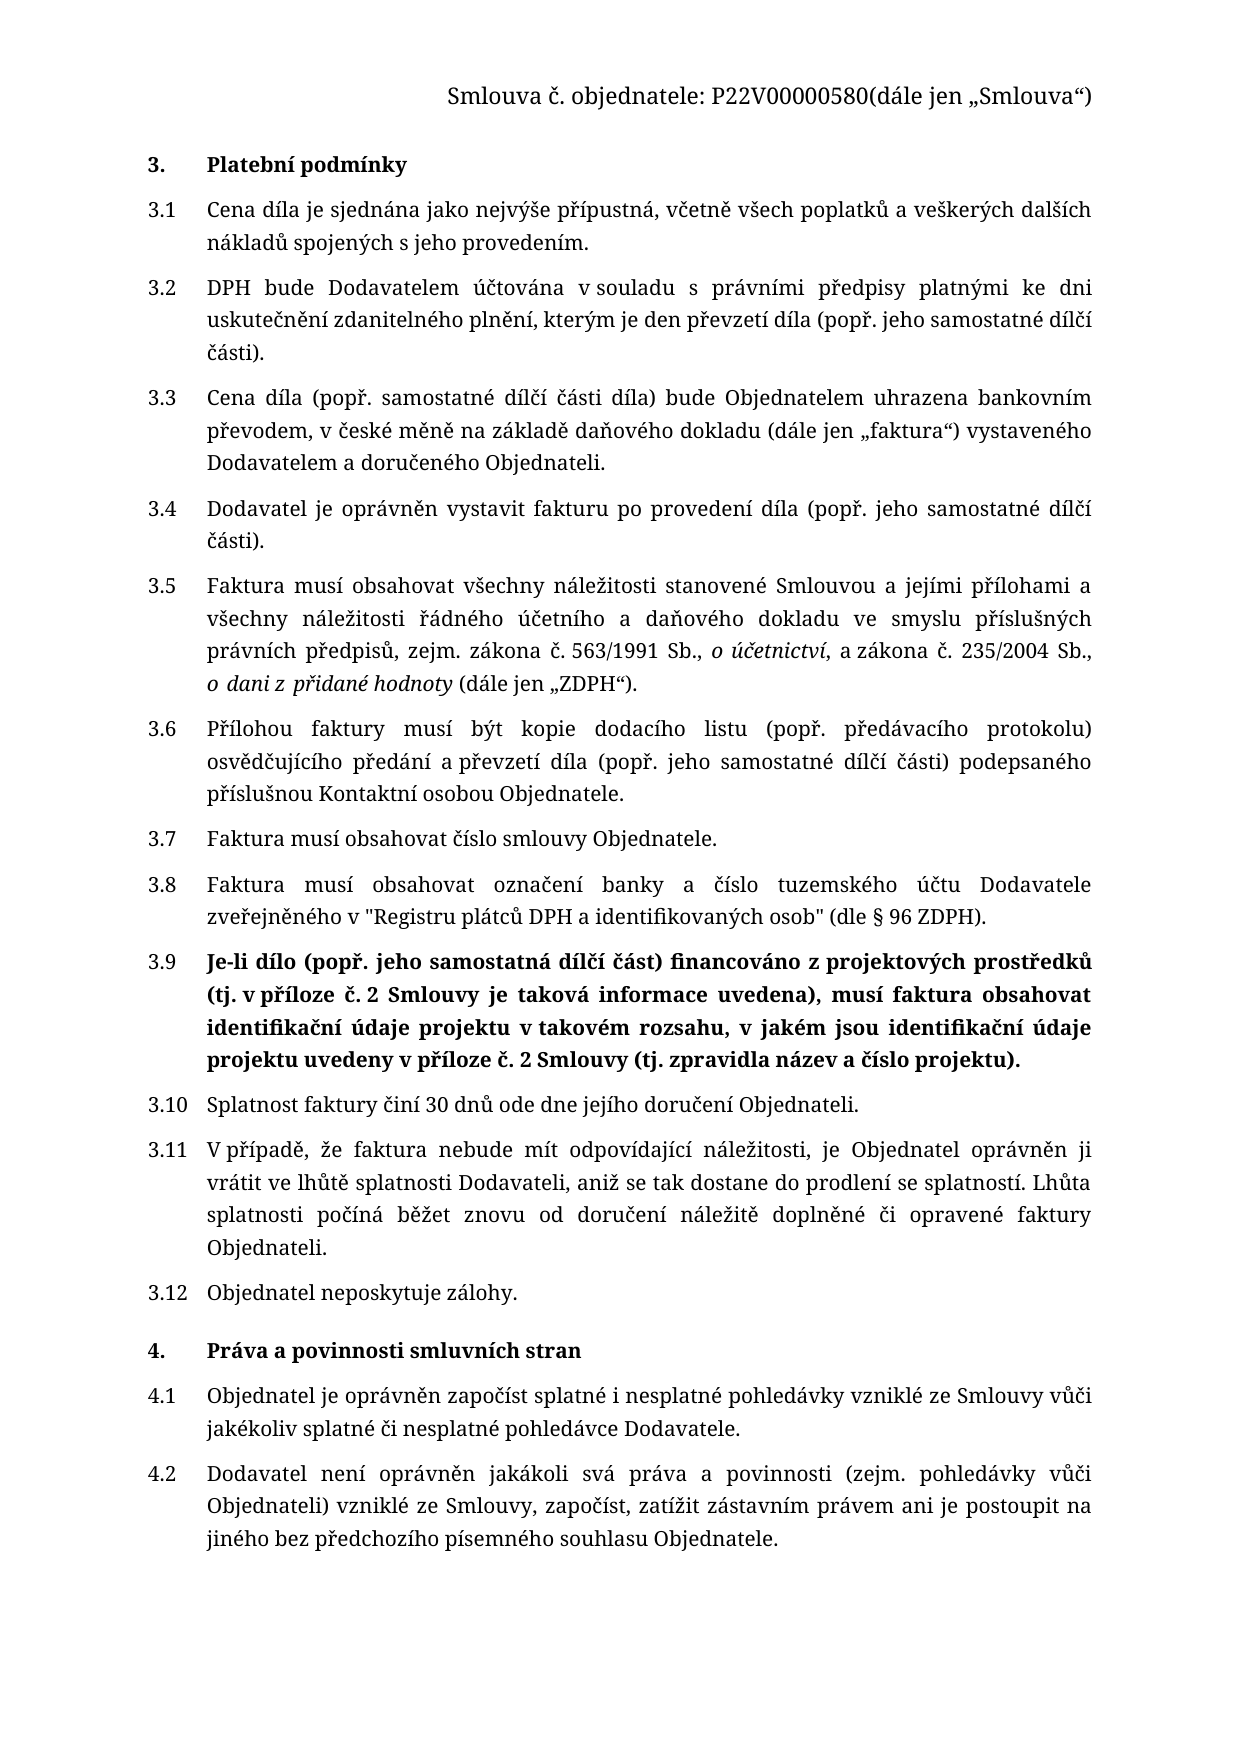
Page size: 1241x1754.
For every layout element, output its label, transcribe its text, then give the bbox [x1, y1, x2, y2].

list DPH bude Dodavatelem účtována v souladu s právními předpisy platnými ke dni uskutečnění zdanitelného plnění, kterým je den převzetí díla (popř. jeho samostatné dílčí části). [148, 273, 1093, 367]
list Faktura musí obsahovat číslo smlouvy Objednatele. [148, 824, 1093, 853]
list Cena díla (popř. samostatné dílčí části díla) bude Objednatelem uhrazena bankovním převodem, v české měně na základě daňového dokladu (dále jen „faktura“) vystaveného Dodavatelem a doručeného Objednateli. [148, 383, 1093, 477]
list Dodavatel je oprávněn vystavit fakturu po provedení díla (popř. jeho samostatné dílčí části). [148, 494, 1093, 555]
list Faktura musí obsahovat všechny náležitosti stanovené Smlouvou a jejími přílohami a všechny náležitosti řádného účetního a daňového dokladu ve smyslu příslušných právních předpisů, zejm. zákona č. 563/1991 Sb., o účetnictví, a zákona č. 235/2004 Sb., o dani z přidané hodnoty (dále jen „ZDPH“). [148, 571, 1093, 698]
list Objednatel neposkytuje zálohy. [148, 1278, 1093, 1307]
list Dodavatel není oprávněn jakákoli svá práva a povinnosti (zejm. pohledávky vůči Objednateli) vzniklé ze Smlouvy, započíst, zatížit zástavním právem ani je postoupit na jiného bez předchozího písemného souhlasu Objednatele. [148, 1459, 1093, 1552]
list Práva a povinnosti smluvních stran [148, 1336, 1093, 1364]
list Cena díla je sjednána jako nejvýše přípustná, včetně všech poplatků a veškerých dalších nákladů spojených s jeho provedením. [148, 195, 1093, 256]
list Je-li dílo (popř. jeho samostatná dílčí část) financováno z projektových prostředků (tj. v příloze č. 2 Smlouvy je taková informace uvedena), musí faktura obsahovat identifikační údaje projektu v takovém rozsahu, v jakém jsou identifikační údaje projektu uvedeny v příloze č. 2 Smlouvy (tj. zpravidla název a číslo projektu). [148, 947, 1093, 1074]
list Faktura musí obsahovat označení banky a číslo tuzemského účtu Dodavatele zveřejněného v "Registru plátců DPH a identifikovaných osob" (dle § 96 ZDPH). [148, 870, 1093, 931]
list Přílohou faktury musí být kopie dodacího listu (popř. předávacího protokolu) osvědčujícího předání a převzetí díla (popř. jeho samostatné dílčí části) podepsaného příslušnou Kontaktní osobou Objednatele. [148, 714, 1093, 808]
list Splatnost faktury činí 30 dnů ode dne jejího doručení Objednateli. [148, 1090, 1093, 1119]
list Objednatel je oprávněn započíst splatné i nesplatné pohledávky vzniklé ze Smlouvy vůči jakékoliv splatné či nesplatné pohledávce Dodavatele. [148, 1381, 1093, 1442]
list Platební podmínky [148, 150, 1093, 179]
list V případě, že faktura nebude mít odpovídající náležitosti, je Objednatel oprávněn ji vrátit ve lhůtě splatnosti Dodavateli, aniž se tak dostane do prodlení se splatností. Lhůta splatnosti počíná běžet znovu od doručení náležitě doplněné či opravené faktury Objednateli. [148, 1135, 1093, 1262]
